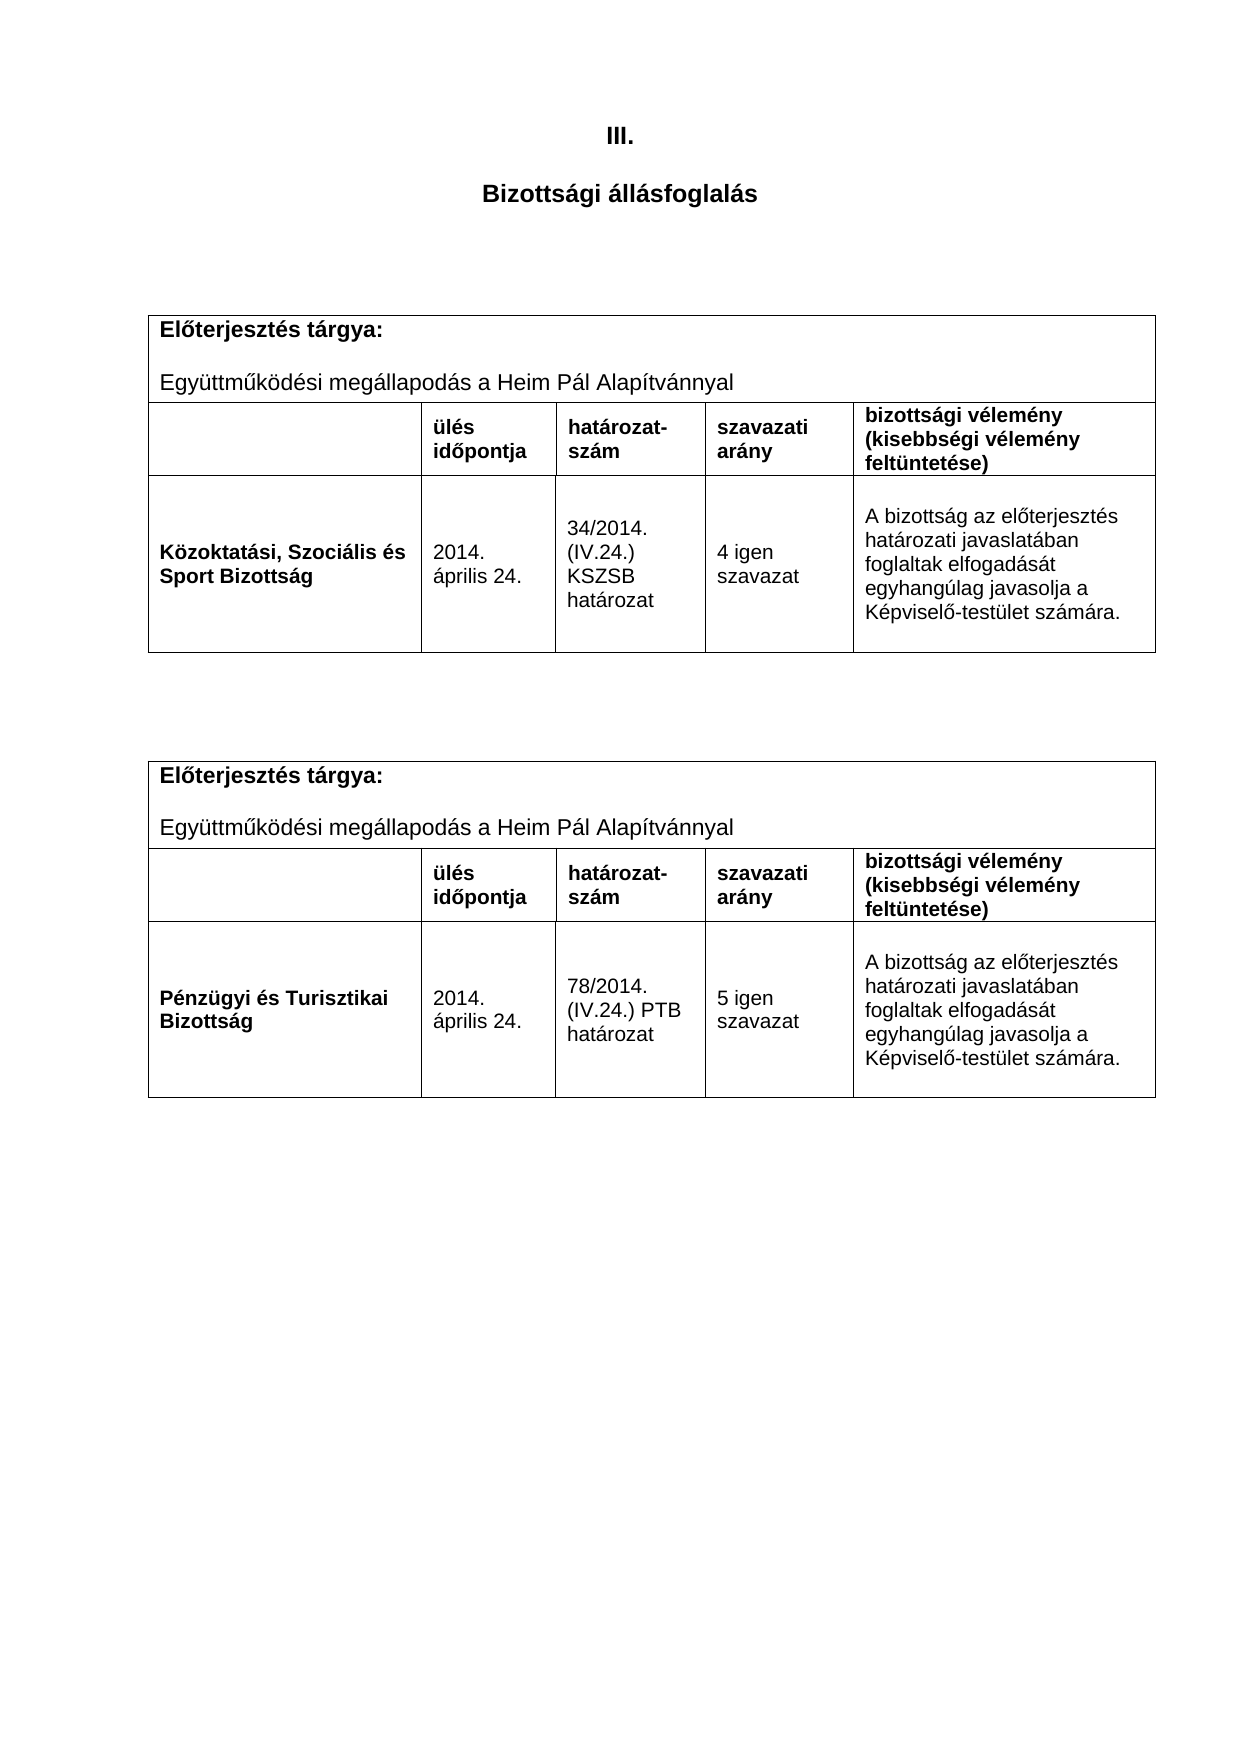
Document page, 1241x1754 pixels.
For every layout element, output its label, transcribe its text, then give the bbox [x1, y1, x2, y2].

table_cell határozat-szám [557, 849, 705, 921]
table_cell [149, 403, 421, 475]
table_cell A bizottság az előterjesztés határozati javaslatában foglaltak elfogadását egyhangúlag javasolja a Képviselő-testület számára. [854, 922, 1155, 1097]
table_cell ülés időpontja [422, 849, 556, 921]
table_header Előterjesztés tárgya: Együttműködési megállapodás a Heim Pál Alapítvánnyal [149, 762, 1155, 848]
table_cell Pénzügyi és Turisztikai Bizottság [149, 922, 421, 1097]
table_header Előterjesztés tárgya: Együttműködési megállapodás a Heim Pál Alapítvánnyal [149, 316, 1155, 402]
table_cell szavazati arány [706, 849, 853, 921]
table_cell 78/2014. (IV.24.) PTB határozat [556, 922, 705, 1097]
text III. [148, 121, 1093, 150]
table_cell bizottsági vélemény (kisebbségi vélemény feltüntetése) [854, 849, 1155, 921]
table_cell 34/2014. (IV.24.) KSZSB határozat [556, 476, 705, 652]
text Bizottsági állásfoglalás [148, 178, 1093, 207]
table_cell [149, 849, 421, 921]
table_cell Közoktatási, Szociális és Sport Bizottság [149, 476, 421, 652]
table_cell határozat-szám [557, 403, 705, 475]
table_cell 2014. április 24. [422, 476, 555, 652]
table_cell szavazati arány [706, 403, 853, 475]
table_cell 5 igen szavazat [706, 922, 853, 1097]
table_cell 2014. április 24. [422, 922, 555, 1097]
table_cell ülés időpontja [422, 403, 556, 475]
table_cell bizottsági vélemény (kisebbségi vélemény feltüntetése) [854, 403, 1155, 475]
table_cell 4 igen szavazat [706, 476, 853, 652]
table_cell A bizottság az előterjesztés határozati javaslatában foglaltak elfogadását egyhangúlag javasolja a Képviselő-testület számára. [854, 476, 1155, 652]
